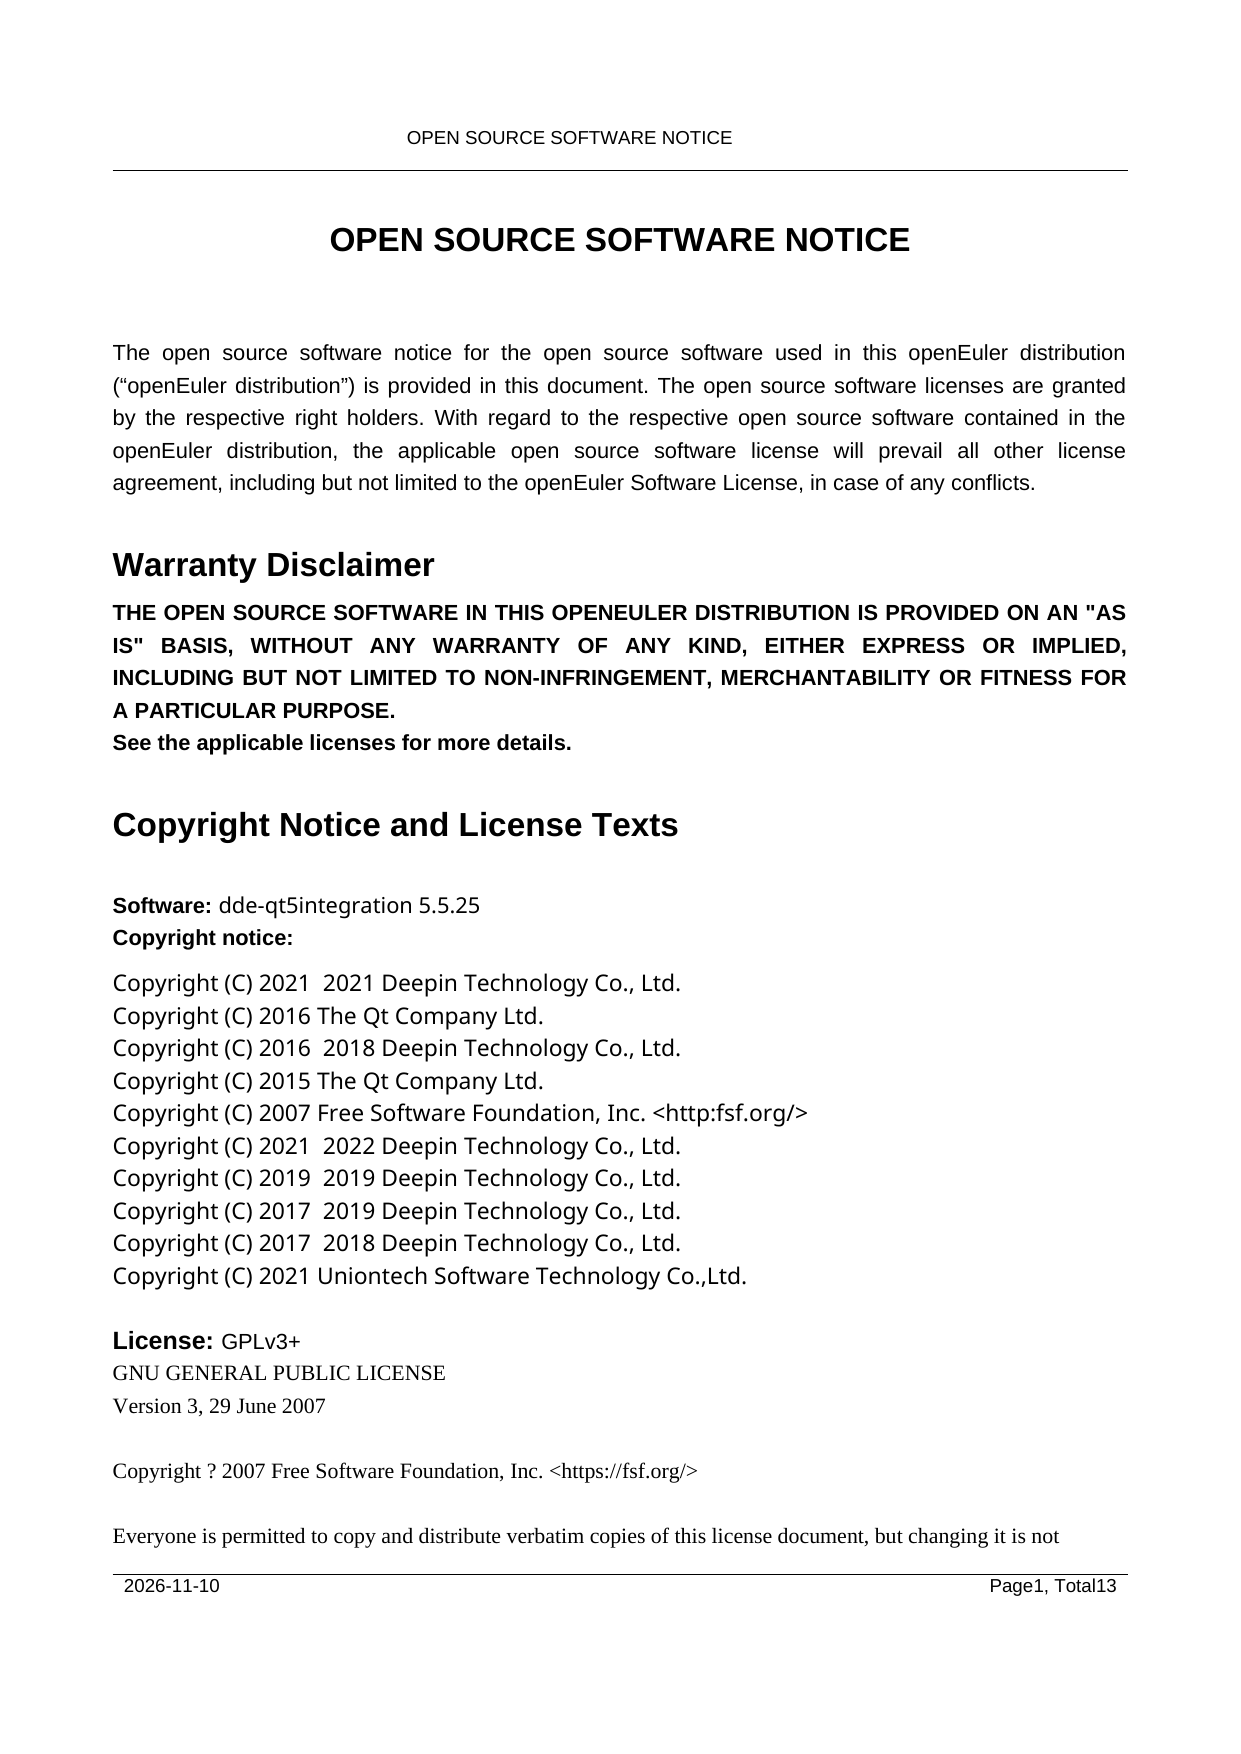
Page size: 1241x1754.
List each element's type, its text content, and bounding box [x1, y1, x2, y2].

title Software: dde-qt5integration 5.5.25 [112, 889, 1128, 921]
text Copyright notice: [112, 921, 1128, 954]
text The open source software notice for the open source software used in this openEuler distribution (“openEuler distribution”) is provided in this document. The open source software licenses are granted by the respective right holders. With regard to the respective open source software contained in the openEuler distribution, the applicable open source software license will prevail all other license agreement, including but not limited to the openEuler Software License, in case of any conflicts. [112, 336, 1128, 499]
text Warranty Disclaimer [112, 531, 1128, 596]
text Copyright Notice and License Texts [112, 791, 1128, 856]
text OPEN SOURCE SOFTWARE NOTICE [112, 206, 1128, 271]
text THE OPEN SOURCE SOFTWARE IN THIS OPENEULER DISTRIBUTION IS PROVIDED ON AN "AS IS" BASIS, WITHOUT ANY WARRANTY OF ANY KIND, EITHER EXPRESS OR IMPLIED, INCLUDING BUT NOT LIMITED TO NON-INFRINGEMENT, MERCHANTABILITY OR FITNESS FOR A PARTICULAR PURPOSE. See the applicable licenses for more details. [112, 596, 1128, 759]
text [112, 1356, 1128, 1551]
text License: GPLv3+ [112, 1324, 1128, 1356]
text Copyright (C) 2021 2021 Deepin Technology Co., Ltd. Copyright (C) 2016 The Qt Company Ltd. Copyright (C) 2016 2018 Deepin Technology Co., Ltd. Copyright (C) 2015 The Qt Company Ltd. Copyright (C) 2007 Free Software Foundation, Inc. <http:fsf.org/> Copyright (C) 2021 2022 Deepin Technology Co., Ltd. Copyright (C) 2019 2019 Deepin Technology Co., Ltd. Copyright (C) 2017 2019 Deepin Technology Co., Ltd. Copyright (C) 2017 2018 Deepin Technology Co., Ltd. Copyright (C) 2021 Uniontech Software Technology Co.,Ltd. [112, 966, 1128, 1324]
